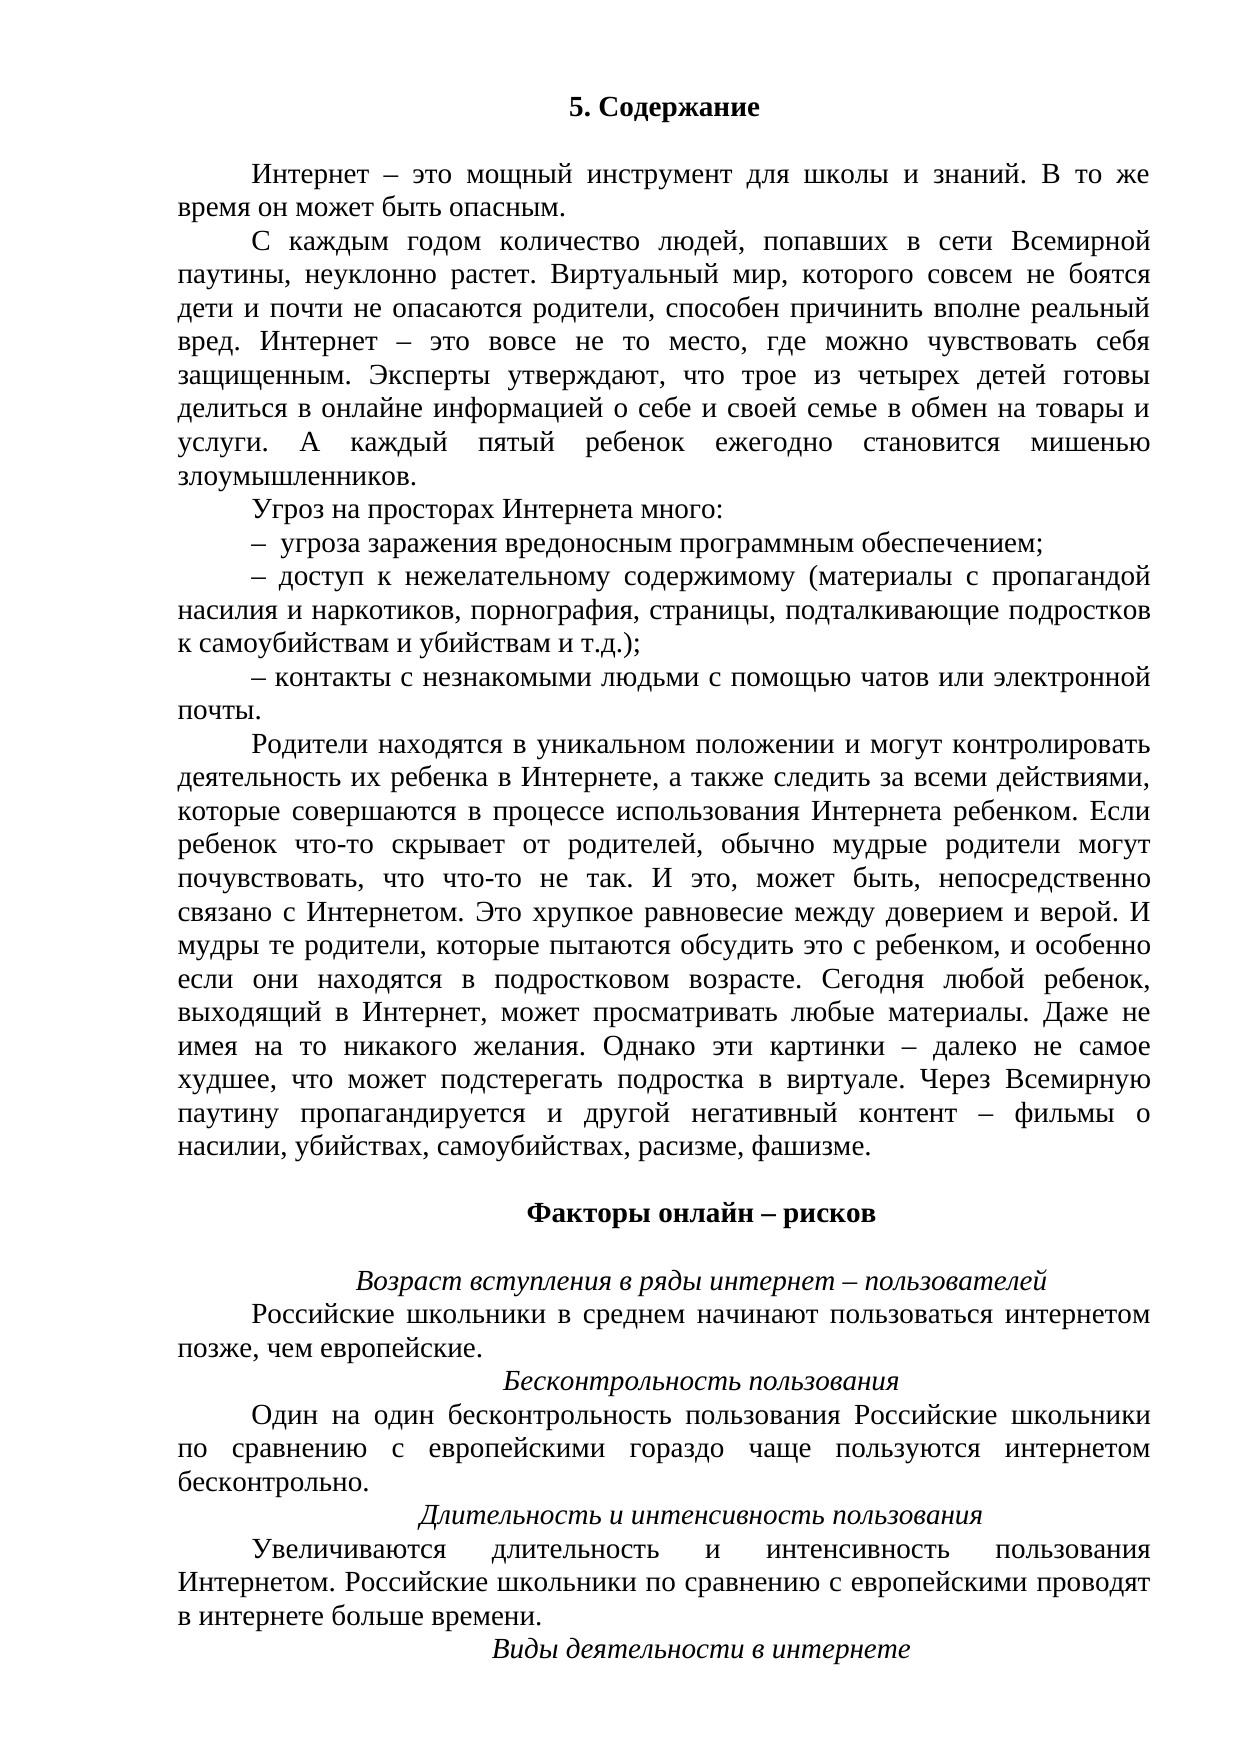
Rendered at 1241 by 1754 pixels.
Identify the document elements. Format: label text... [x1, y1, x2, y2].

text Виды деятельности в интернете [177, 1632, 1152, 1665]
text Один на один бесконтрольность пользования Российские школьники по сравнению с европейскими гораздо чаще пользуются интернетом бесконтрольно. [177, 1397, 1152, 1497]
text 5. Содержание [177, 89, 1152, 122]
text Длительность и интенсивность пользования [177, 1497, 1152, 1531]
text – доступ к нежелательному содержимому (материалы с пропагандой насилия и наркотиков, порнография, страницы, подталкивающие подростков к самоубийствам и убийствам и т.д.); [177, 558, 1152, 659]
text Возраст вступления в ряды интернет – пользователей [177, 1263, 1152, 1296]
text Родители находятся в уникальном положении и могут контролировать деятельность их ребенка в Интернете, а также следить за всеми действиями, которые совершаются в процессе использования Интернета ребенком. Если ребенок что-то скрывает от родителей, обычно мудрые родители могут почувствовать, что что-то не так. И это, может быть, непосредственно связано с Интернетом. Это хрупкое равновесие между доверием и верой. И мудры те родители, которые пытаются обсудить это с ребенком, и особенно если они находятся в подростковом возрасте. Сегодня любой ребенок, выходящий в Интернет, может просматривать любые материалы. Даже не имея на то никакого желания. Однако эти картинки – далеко не самое худшее, что может подстерегать подростка в виртуале. Через Всемирную паутину пропагандируется и другой негативный контент – фильмы о насилии, убийствах, самоубийствах, расизме, фашизме. [177, 726, 1152, 1162]
text Угроз на просторах Интернета много: [177, 491, 1152, 525]
text – угроза заражения вредоносным программным обеспечением; [177, 525, 1152, 558]
text Российские школьники в среднем начинают пользоваться интернетом позже, чем европейские. [177, 1296, 1152, 1363]
text Факторы онлайн – рисков [177, 1196, 1152, 1229]
text – контакты с незнакомыми людьми с помощью чатов или электронной почты. [177, 659, 1152, 726]
text Увеличиваются длительность и интенсивность пользования Интернетом. Российские школьники по сравнению с европейскими проводят в интернете больше времени. [177, 1531, 1152, 1632]
text Бесконтрольность пользования [177, 1363, 1152, 1397]
text Интернет – это мощный инструмент для школы и знаний. В то же время он может быть опасным. [177, 156, 1152, 223]
text С каждым годом количество людей, попавших в сети Всемирной паутины, неуклонно растет. Виртуальный мир, которого совсем не боятся дети и почти не опасаются родители, способен причинить вполне реальный вред. Интернет – это вовсе не то место, где можно чувствовать себя защищенным. Эксперты утверждают, что трое из четырех детей готовы делиться в онлайне информацией о себе и своей семье в обмен на товары и услуги. А каждый пятый ребенок ежегодно становится мишенью злоумышленников. [177, 223, 1152, 491]
